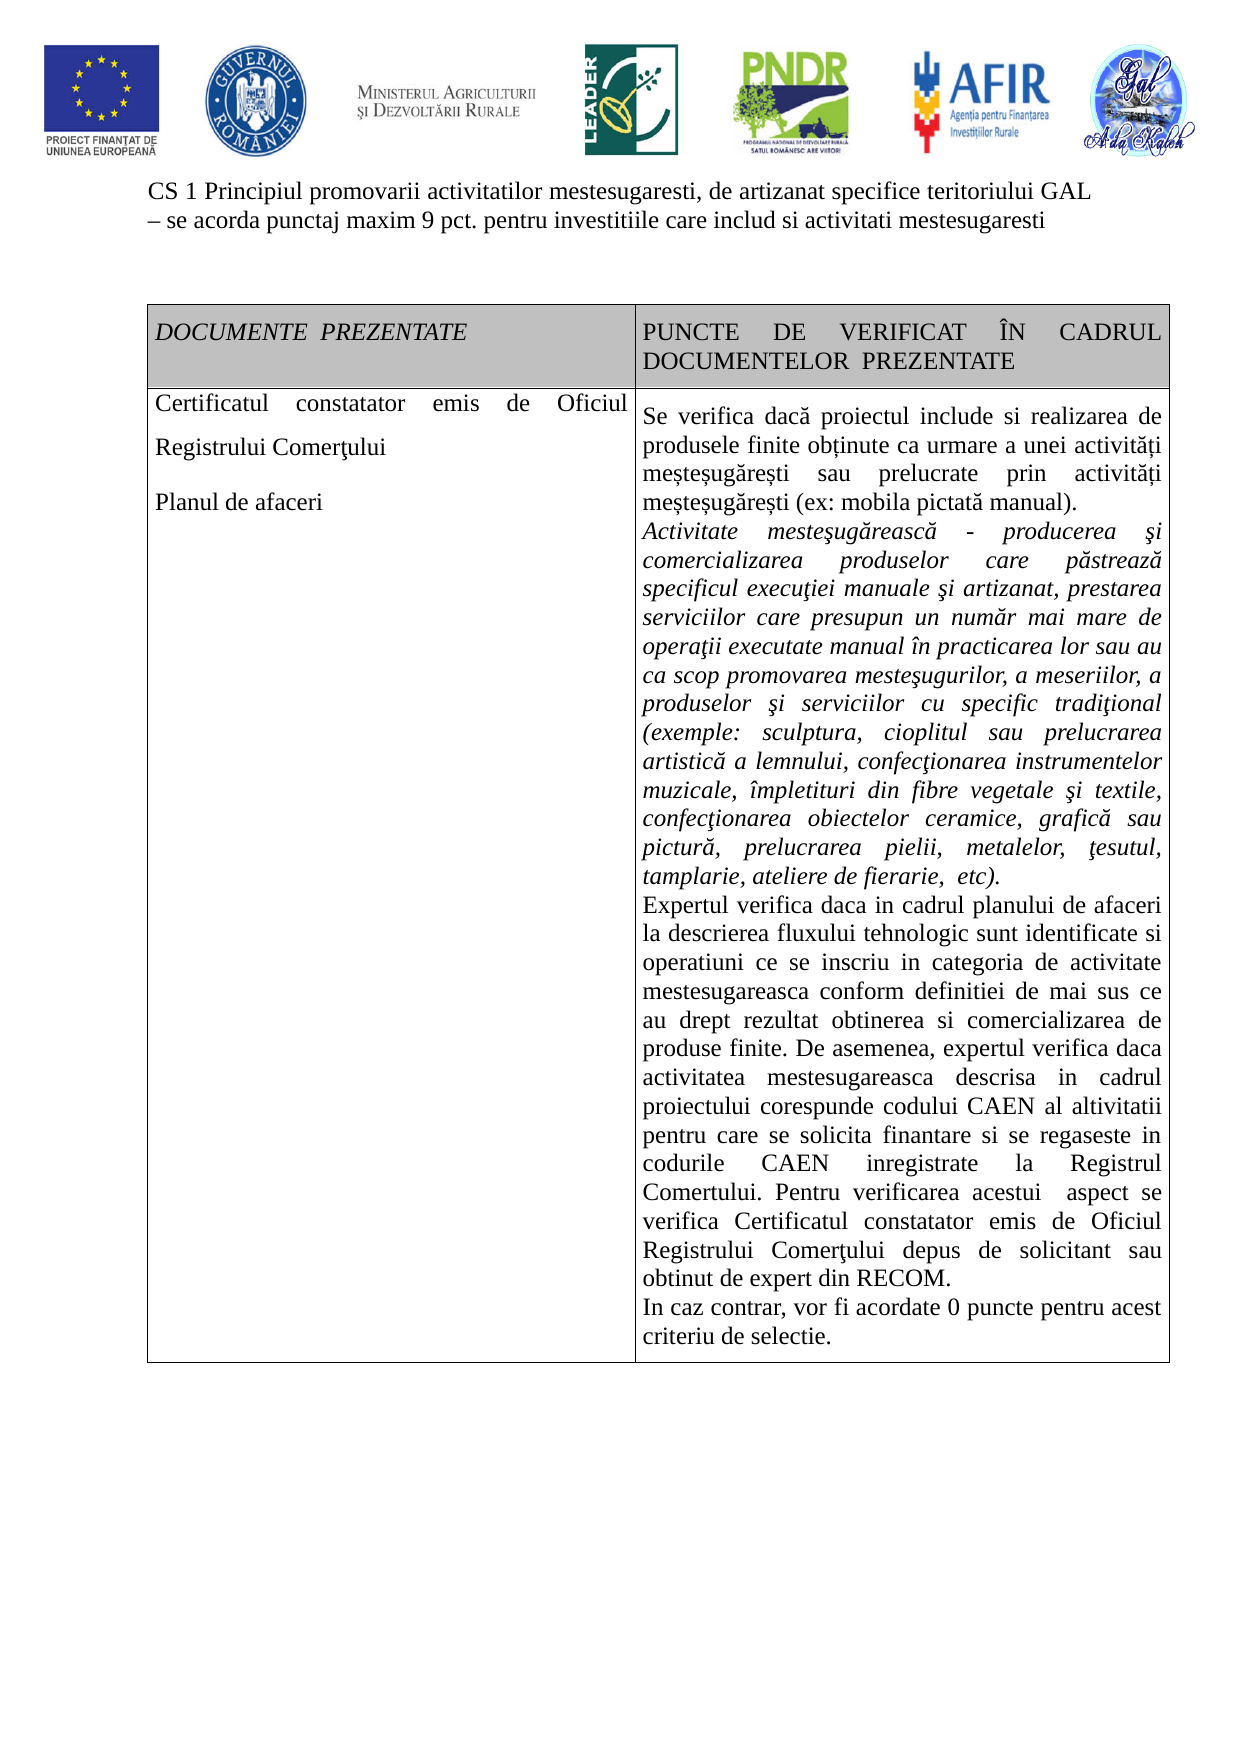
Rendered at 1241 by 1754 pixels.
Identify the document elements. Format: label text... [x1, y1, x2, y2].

picture [8, 19, 1197, 157]
table_cell Se verifica dacă proiectul include si realizarea de produsele finite obținute ca urmare a unei activități meșteșugărești sau prelucrate prin activități meșteșugărești (ex: mobila pictată manual). Activitate mesteşugărească - producerea şi comercializarea produselor care păstrează specificul execuţiei manuale şi artizanat, prestarea serviciilor care presupun un număr mai mare de operaţii executate manual în practicarea lor sau au ca scop promovarea mesteşugurilor, a meseriilor, a produselor şi serviciilor cu specific tradiţional (exemple: sculptura, cioplitul sau prelucrarea artistică a lemnului, confecţionarea instrumentelor muzicale, împletituri din fibre vegetale şi textile, confecţionarea obiectelor ceramice, grafică sau pictură, prelucrarea pielii, metalelor, ţesutul, tamplarie, ateliere de fierarie, etc). Expertul verifica daca in cadrul planului de afaceri la descrierea fluxului tehnologic sunt identificate si operatiuni ce se inscriu in categoria de activitate mestesugareasca conform definitiei de mai sus ce au drept rezultat obtinerea si comercializarea de produse finite. De asemenea, expertul verifica daca activitatea mestesugareasca descrisa in cadrul proiectului corespunde codului CAEN al altivitatii pentru care se solicita finantare si se regaseste in codurile CAEN inregistrate la Registrul Comertului. Pentru verificarea acestui aspect se verifica Certificatul constatator emis de Oficiul Registrului Comerţului depus de solicitant sau obtinut de expert din RECOM. In caz contrar, vor fi acordate 0 puncte pentru acest criteriu de selectie. [636, 389, 1169, 1362]
table_cell Certificatul constatator emis de Oficiul Registrului Comerţului Planul de afaceri [148, 389, 635, 1362]
table_header DOCUMENTE PREZENTATE [148, 305, 635, 387]
text CS 1 Principiul promovarii activitatilor mestesugaresti, de artizanat specifice teritoriului GAL – se acorda punctaj maxim 9 pct. pentru investitiile care includ si activitati mestesugaresti [148, 157, 1093, 234]
table_header PUNCTE DE VERIFICAT ÎN CADRUL DOCUMENTELOR PREZENTATE [636, 305, 1169, 387]
